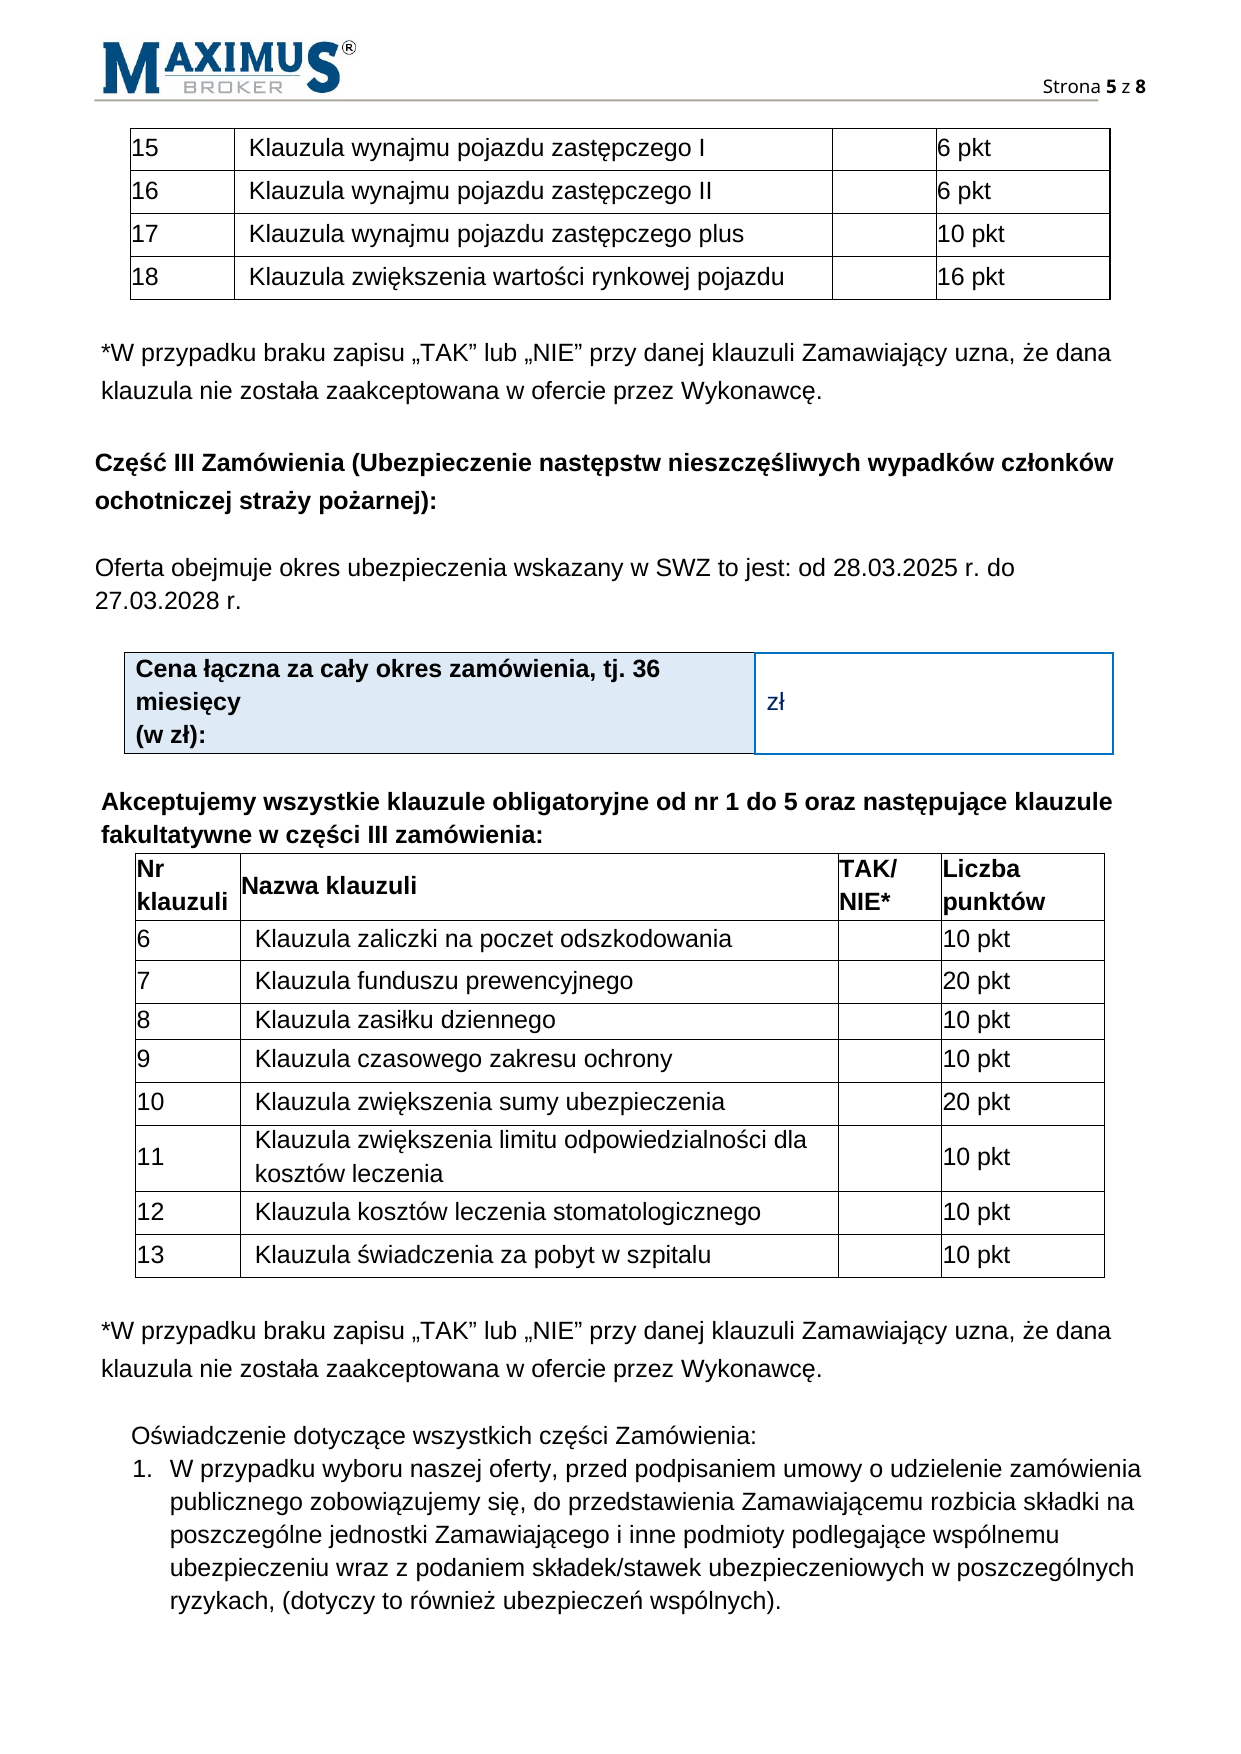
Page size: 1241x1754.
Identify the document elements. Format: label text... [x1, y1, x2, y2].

table_cell Klauzula wynajmu pojazdu zastępczego I [235, 129, 832, 170]
table_cell 12 [136, 1192, 240, 1234]
table_cell 11 [136, 1126, 240, 1191]
table_cell [839, 1235, 941, 1277]
table_header Cena łączna za cały okres zamówienia, tj. 36 miesięcy (w zł): [125, 653, 754, 753]
table_cell 20 pkt [942, 961, 1104, 1003]
table_cell [839, 1126, 941, 1191]
text Część III Zamówienia (Ubezpieczenie następstw nieszczęśliwych wypadków członków ochotniczej straży pożarnej): [94, 443, 1146, 515]
table_cell 6 pkt [937, 129, 1109, 170]
table_cell Klauzula zaliczki na poczet odszkodowania [241, 921, 838, 960]
table_cell [839, 961, 941, 1003]
table_cell 20 pkt [942, 1083, 1104, 1124]
table_cell 15 [131, 129, 234, 170]
table_cell 10 pkt [937, 214, 1109, 256]
table_cell Klauzula zwiększenia limitu odpowiedzialności dla kosztów leczenia [241, 1126, 838, 1191]
table_cell [839, 921, 941, 960]
table_cell Klauzula wynajmu pojazdu zastępczego II [235, 171, 832, 213]
table_header TAK/NIE* [839, 854, 941, 920]
table_cell [839, 1004, 941, 1039]
text *W przypadku braku zapisu „TAK” lub „NIE” przy danej klauzuli Zamawiający uzna, że dana klauzula nie została zaakceptowana w ofercie przez Wykonawcę. [101, 333, 1146, 405]
table_cell 10 [136, 1083, 240, 1124]
table_cell [833, 214, 936, 256]
list W przypadku wyboru naszej oferty, przed podpisaniem umowy o udzielenie zamówienia publicznego zobowiązujemy się, do przedstawienia Zamawiającemu rozbicia składki na poszczególne jednostki Zamawiającego i inne podmioty podlegające wspólnemu ubezpieczeniu wraz z podaniem składek/stawek ubezpieczeniowych w poszczególnych ryzykach, (dotyczy to również ubezpieczeń wspólnych). [132, 1454, 1146, 1615]
table_cell [839, 1040, 941, 1082]
table_header Nr klauzuli [136, 854, 240, 920]
table_cell Klauzula kosztów leczenia stomatologicznego [241, 1192, 838, 1234]
table_cell [839, 1192, 941, 1234]
table_cell [833, 129, 936, 170]
table_cell 9 [136, 1040, 240, 1082]
table_header Liczba punktów [942, 854, 1104, 920]
table_cell 16 [131, 171, 234, 213]
table_cell 10 pkt [942, 1004, 1104, 1039]
table_cell 17 [131, 214, 234, 256]
table_cell 16 pkt [937, 257, 1109, 299]
table_cell 6 [136, 921, 240, 960]
table_cell Klauzula świadczenia za pobyt w szpitalu [241, 1235, 838, 1277]
table_cell [833, 171, 936, 213]
table_header zł [756, 654, 1112, 753]
table_cell [839, 1083, 941, 1124]
table_cell 8 [136, 1004, 240, 1039]
table_header Nazwa klauzuli [241, 854, 838, 920]
table_cell 10 pkt [942, 921, 1104, 960]
table_cell 18 [131, 257, 234, 299]
text *W przypadku braku zapisu „TAK” lub „NIE” przy danej klauzuli Zamawiający uzna, że dana klauzula nie została zaakceptowana w ofercie przez Wykonawcę. [101, 1311, 1146, 1383]
table_cell 6 pkt [937, 171, 1109, 213]
table_cell 10 pkt [942, 1126, 1104, 1191]
text Oświadczenie dotyczące wszystkich części Zamówienia: [131, 1421, 1146, 1450]
table_cell 13 [136, 1235, 240, 1277]
table_cell Klauzula czasowego zakresu ochrony [241, 1040, 838, 1082]
table_cell Klauzula zasiłku dziennego [241, 1004, 838, 1039]
picture [97, 36, 362, 98]
table_cell 10 pkt [942, 1040, 1104, 1082]
table_cell Klauzula funduszu prewencyjnego [241, 961, 838, 1003]
table_cell [833, 257, 936, 299]
text Oferta obejmuje okres ubezpieczenia wskazany w SWZ to jest: od 28.03.2025 r. do 27.03.2028 r. [94, 553, 1146, 615]
table_cell Klauzula wynajmu pojazdu zastępczego plus [235, 214, 832, 256]
text Akceptujemy wszystkie klauzule obligatoryjne od nr 1 do 5 oraz następujące klauzule fakultatywne w części III zamówienia: [101, 787, 1146, 849]
table_cell 10 pkt [942, 1192, 1104, 1234]
table_cell 7 [136, 961, 240, 1003]
table_cell Klauzula zwiększenia wartości rynkowej pojazdu [235, 257, 832, 299]
table_cell Klauzula zwiększenia sumy ubezpieczenia [241, 1083, 838, 1124]
table_cell 10 pkt [942, 1235, 1104, 1277]
